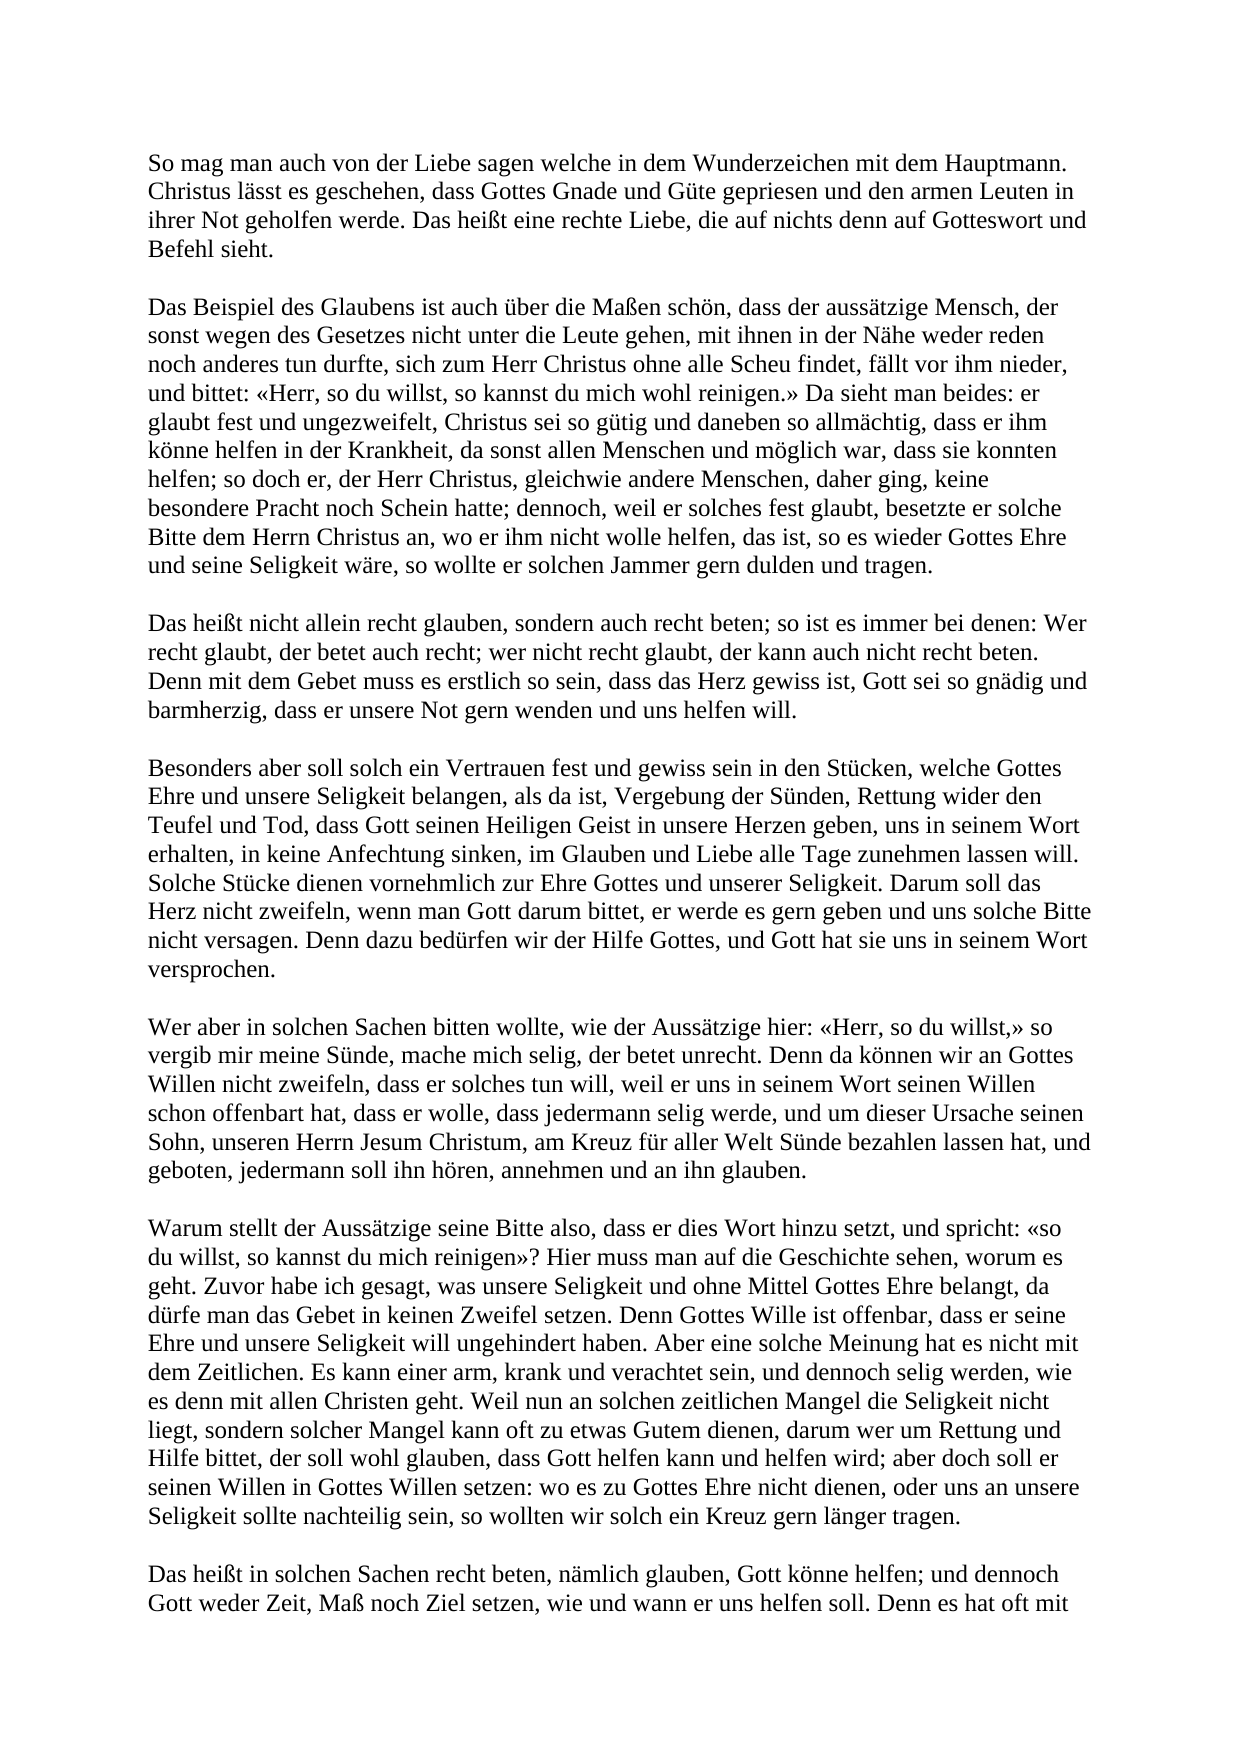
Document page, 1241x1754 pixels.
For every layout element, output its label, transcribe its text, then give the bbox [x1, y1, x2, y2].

text Besonders aber soll solch ein Vertrauen fest und gewiss sein in den Stücken, welche Gottes Ehre und unsere Seligkeit belangen, als da ist, Vergebung der Sünden, Rettung wider den Teufel und Tod, dass Gott seinen Heiligen Geist in unsere Herzen geben, uns in seinem Wort erhalten, in keine Anfechtung sinken, im Glauben und Liebe alle Tage zunehmen lassen will. Solche Stücke dienen vornehmlich zur Ehre Gottes und unserer Seligkeit. Darum soll das Herz nicht zweifeln, wenn man Gott darum bittet, er werde es gern geben und uns solche Bitte nicht versagen. Denn dazu bedürfen wir der Hilfe Gottes, und Gott hat sie uns in seinem Wort versprochen. [148, 753, 1093, 983]
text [148, 1559, 1093, 1616]
text Das Beispiel des Glaubens ist auch über die Maßen schön, dass der aussätzige Mensch, der sonst wegen des Gesetzes nicht unter die Leute gehen, mit ihnen in der Nähe weder reden noch anderes tun durfte, sich zum Herr Christus ohne alle Scheu findet, fällt vor ihm nieder, und bittet: «Herr, so du willst, so kannst du mich wohl reinigen.» Da sieht man beides: er glaubt fest und ungezweifelt, Christus sei so gütig und daneben so allmächtig, dass er ihm könne helfen in der Krankheit, da sonst allen Menschen und möglich war, dass sie konnten helfen; so doch er, der Herr Christus, gleichwie andere Menschen, daher ging, keine besondere Pracht noch Schein hatte; dennoch, weil er solches fest glaubt, besetzte er solche Bitte dem Herrn Christus an, wo er ihm nicht wolle helfen, das ist, so es wieder Gottes Ehre und seine Seligkeit wäre, so wollte er solchen Jammer gern dulden und tragen. [148, 292, 1093, 579]
text Warum stellt der Aussätzige seine Bitte also, dass er dies Wort hinzu setzt, und spricht: «so du willst, so kannst du mich reinigen»? Hier muss man auf die Geschichte sehen, worum es geht. Zuvor habe ich gesagt, was unsere Seligkeit und ohne Mittel Gottes Ehre belangt, da dürfe man das Gebet in keinen Zweifel setzen. Denn Gottes Wille ist offenbar, dass er seine Ehre und unsere Seligkeit will ungehindert haben. Aber eine solche Meinung hat es nicht mit dem Zeitlichen. Es kann einer arm, krank und verachtet sein, und dennoch selig werden, wie es denn mit allen Christen geht. Weil nun an solchen zeitlichen Mangel die Seligkeit nicht liegt, sondern solcher Mangel kann oft zu etwas Gutem dienen, darum wer um Rettung und Hilfe bittet, der soll wohl glauben, dass Gott helfen kann und helfen wird; aber doch soll er seinen Willen in Gottes Willen setzen: wo es zu Gottes Ehre nicht dienen, oder uns an unsere Seligkeit sollte nachteilig sein, so wollten wir solch ein Kreuz gern länger tragen. [148, 1213, 1093, 1530]
text Das heißt nicht allein recht glauben, sondern auch recht beten; so ist es immer bei denen: Wer recht glaubt, der betet auch recht; wer nicht recht glaubt, der kann auch nicht recht beten. Denn mit dem Gebet muss es erstlich so sein, dass das Herz gewiss ist, Gott sei so gnädig und barmherzig, dass er unsere Not gern wenden und uns helfen will. [148, 608, 1093, 723]
text Wer aber in solchen Sachen bitten wollte, wie der Aussätzige hier: «Herr, so du willst,» so vergib mir meine Sünde, mache mich selig, der betet unrecht. Denn da können wir an Gottes Willen nicht zweifeln, dass er solches tun will, weil er uns in seinem Wort seinen Willen schon offenbart hat, dass er wolle, dass jedermann selig werde, und um dieser Ursache seinen Sohn, unseren Herrn Jesum Christum, am Kreuz für aller Welt Sünde bezahlen lassen hat, und geboten, jedermann soll ihn hören, annehmen und an ihn glauben. [148, 1012, 1093, 1184]
text So mag man auch von der Liebe sagen welche in dem Wunderzeichen mit dem Hauptmann. Christus lässt es geschehen, dass Gottes Gnade und Güte gepriesen und den armen Leuten in ihrer Not geholfen werde. Das heißt eine rechte Liebe, die auf nichts denn auf Gotteswort und Befehl sieht. [148, 148, 1093, 263]
